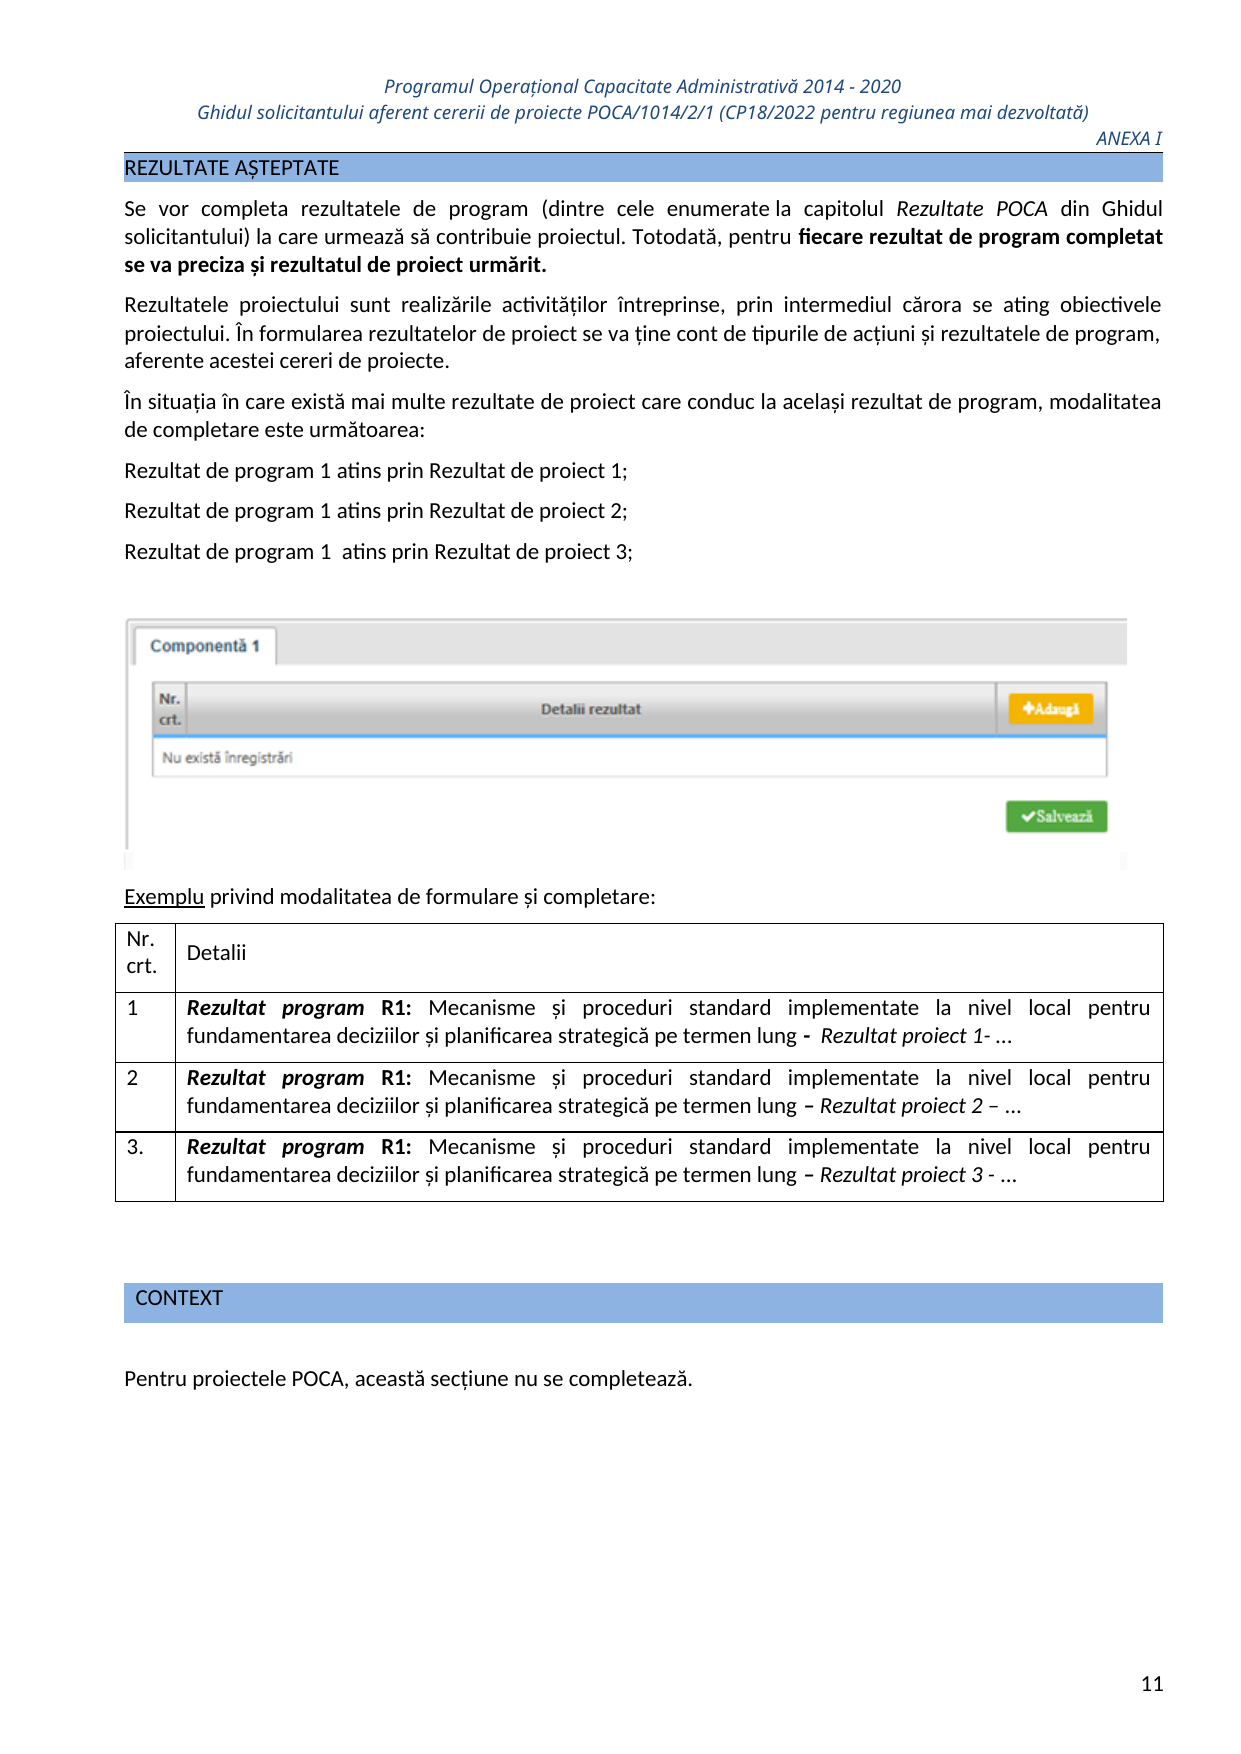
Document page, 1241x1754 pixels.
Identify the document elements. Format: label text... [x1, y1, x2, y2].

table_cell 3. [116, 1133, 175, 1201]
text Rezultat de program 1 atins prin Rezultat de proiect 1; [124, 456, 1163, 484]
table_cell Rezultat program R1: Mecanisme și proceduri standard implementate la nivel local pentru fundamentarea deciziilor și planificarea strategică pe termen lung – Rezultat proiect 2 – ... [176, 1063, 1163, 1131]
text Se vor completa rezultatele de program (dintre cele enumerate la capitolul Rezultate POCA din Ghidul solicitantului) la care urmează să contribuie proiectul. Totodată, pentru fiecare rezultat de program completat se va preciza și rezultatul de proiect urmărit. [124, 194, 1163, 278]
text REZULTATE AȘTEPTATE [124, 153, 1163, 182]
table_cell 2 [116, 1063, 175, 1131]
text Rezultat de program 1 atins prin Rezultat de proiect 3; [124, 537, 1163, 565]
picture [124, 617, 1128, 870]
table_header Nr. crt. [116, 924, 175, 992]
text Pentru proiectele POCA, această secțiune nu se completează. [124, 1364, 1163, 1392]
table_header CONTEXT [124, 1283, 1163, 1323]
table_header Detalii [176, 924, 1163, 992]
text În situația în care există mai multe rezultate de proiect care conduc la același rezultat de program, modalitatea de completare este următoarea: [124, 387, 1163, 443]
table_cell Rezultat program R1: Mecanisme și proceduri standard implementate la nivel local pentru fundamentarea deciziilor și planificarea strategică pe termen lung – Rezultat proiect 3 - ... [176, 1133, 1163, 1201]
text Rezultatele proiectului sunt realizările activităților întreprinse, prin intermediul cărora se ating obiectivele proiectului. În formularea rezultatelor de proiect se va ține cont de tipurile de acțiuni și rezultatele de program, aferente acestei cereri de proiecte. [124, 291, 1163, 375]
text Exemplu privind modalitatea de formulare și completare: [124, 882, 1163, 910]
text Rezultat de program 1 atins prin Rezultat de proiect 2; [124, 496, 1163, 524]
table_cell 1 [116, 993, 175, 1062]
table_cell Rezultat program R1: Mecanisme și proceduri standard implementate la nivel local pentru fundamentarea deciziilor și planificarea strategică pe termen lung - Rezultat proiect 1- ... [176, 993, 1163, 1062]
